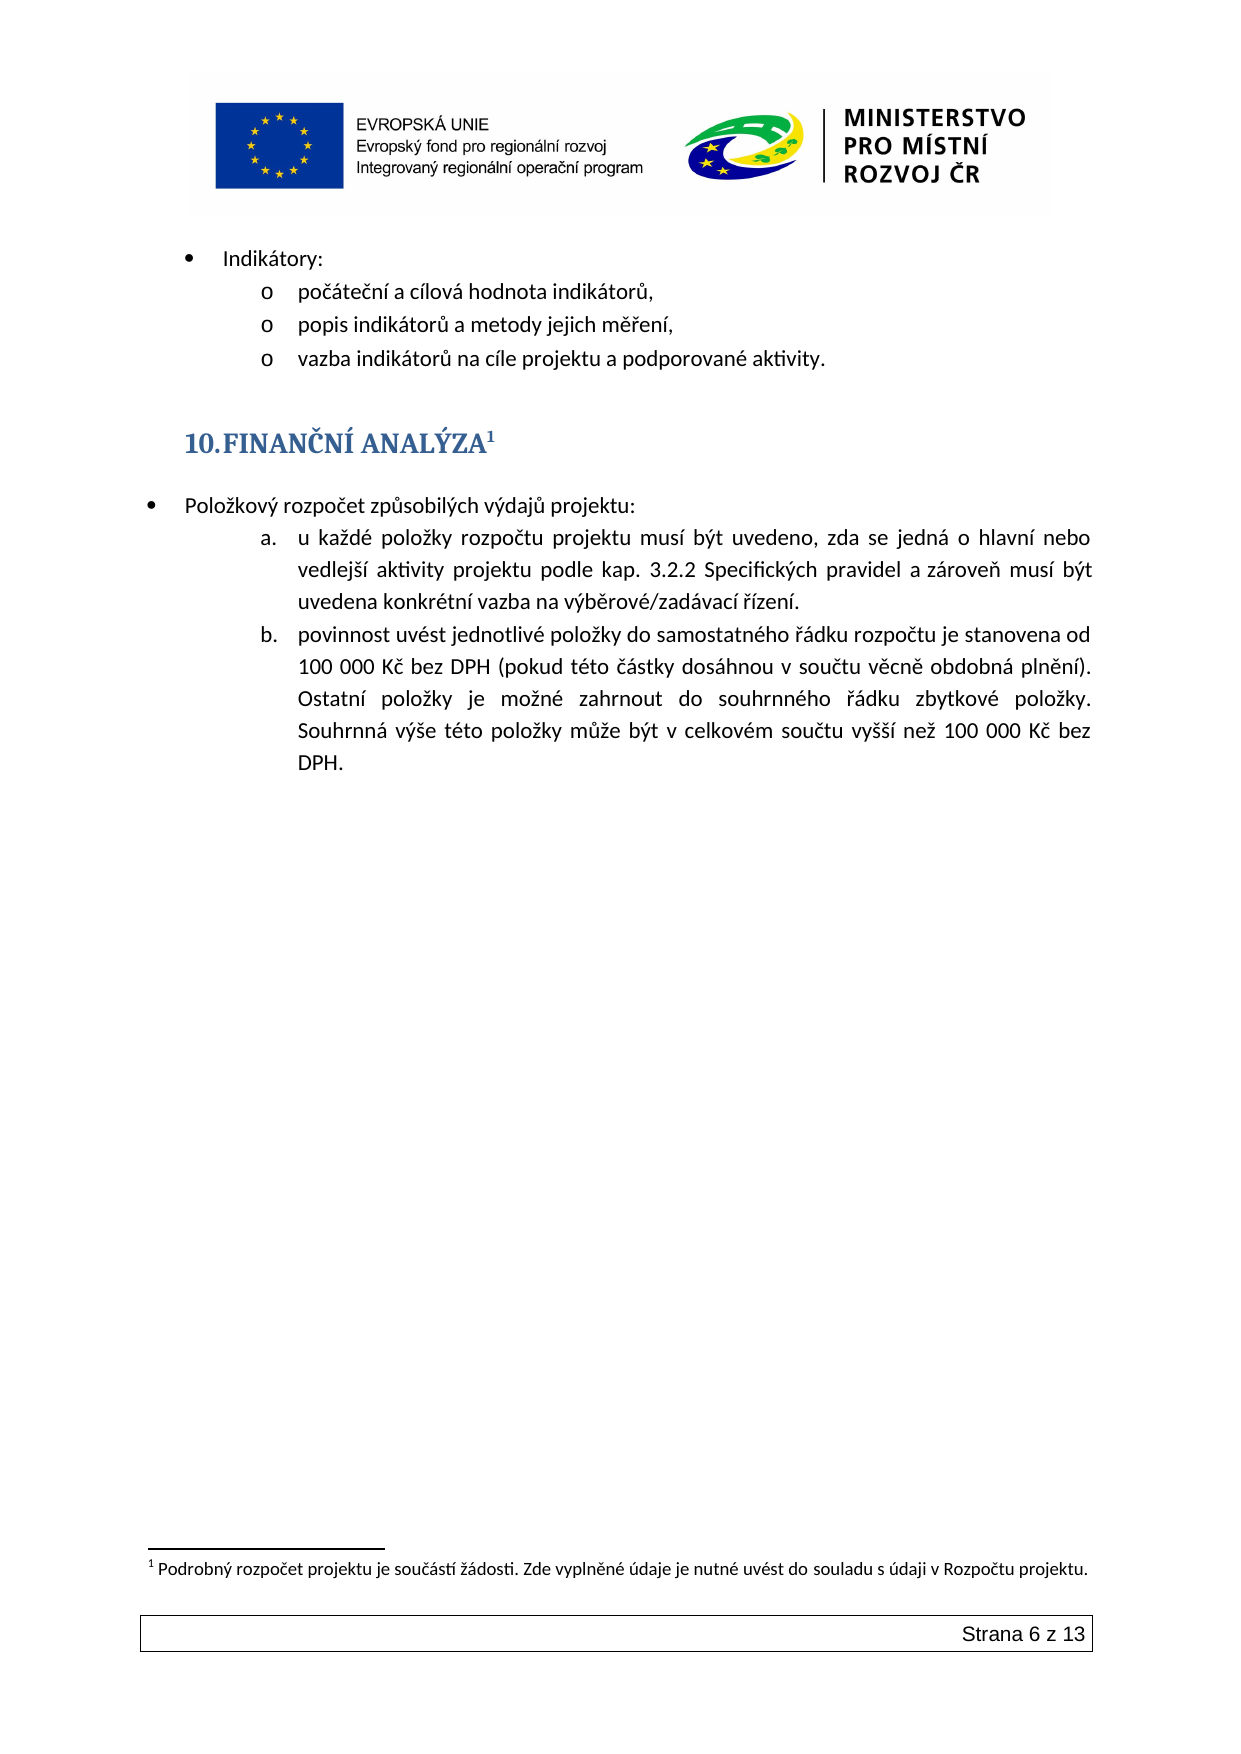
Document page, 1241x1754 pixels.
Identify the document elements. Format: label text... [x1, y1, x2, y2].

list Položkový rozpočet způsobilých výdajů projektu: [147, 491, 1093, 519]
list popis indikátorů a metody jejich měření, [260, 310, 1093, 339]
picture [187, 73, 1053, 217]
list u každé položky rozpočtu projektu musí být uvedeno, zda se jedná o hlavní nebo vedlejší aktivity projektu podle kap. 3.2.2 Specifických pravidel a zároveň musí být uvedena konkrétní vazba na výběrové/zadávací řízení. [260, 523, 1093, 616]
list počáteční a cílová hodnota indikátorů, [260, 277, 1093, 306]
list povinnost uvést jednotlivé položky do samostatného řádku rozpočtu je stanovena od 100 000 Kč bez DPH (pokud této částky dosáhnou v součtu věcně obdobná plnění). Ostatní položky je možné zahrnout do souhrnného řádku zbytkové položky. Souhrnná výše této položky může být v celkovém součtu vyšší než 100 000 Kč bez DPH. [260, 620, 1093, 776]
list Indikátory: [185, 244, 1093, 273]
subtitle Finanční analýza [185, 427, 1093, 461]
list vazba indikátorů na cíle projektu a podporované aktivity. [260, 344, 1093, 373]
